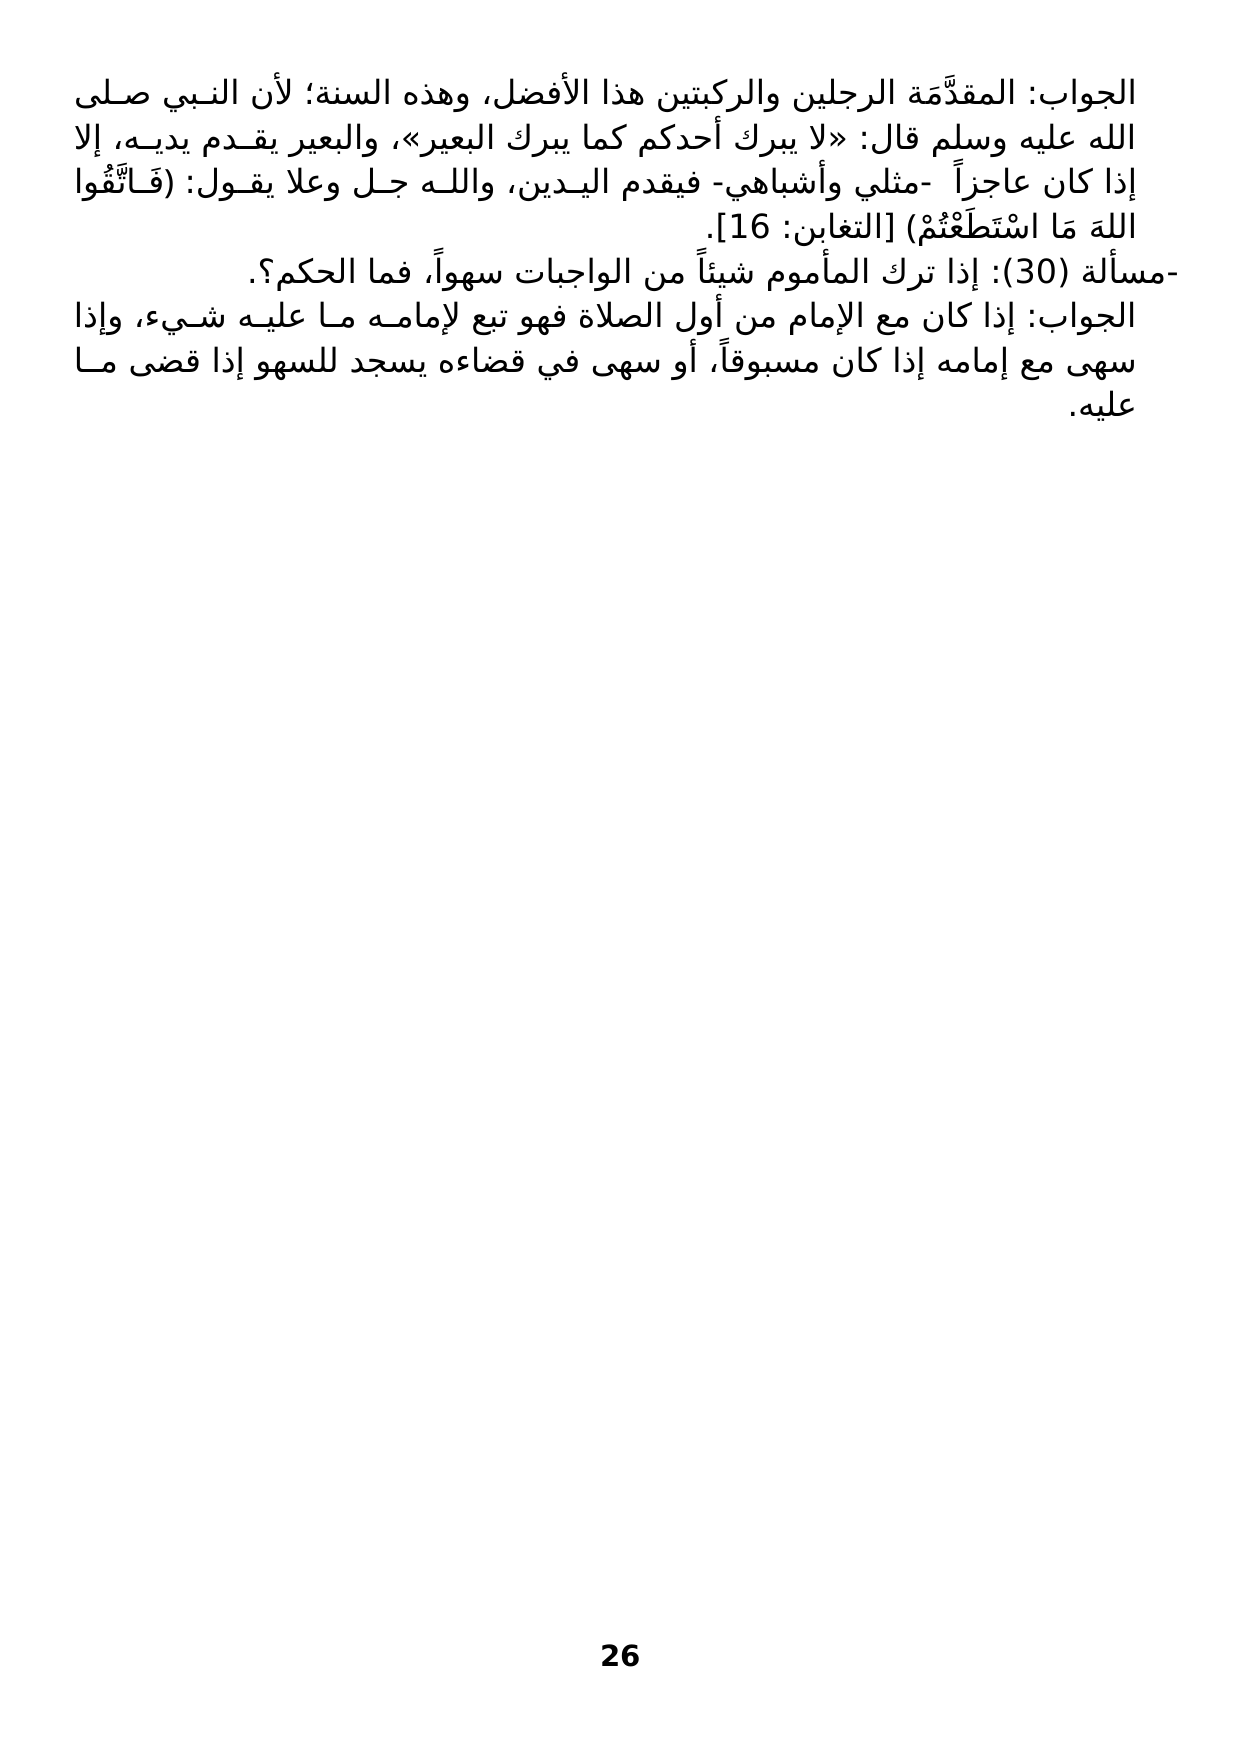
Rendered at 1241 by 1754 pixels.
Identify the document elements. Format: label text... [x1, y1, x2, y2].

list الجواب: إذا كان مع الإمام من أول الصلاة فهو تبع لإمامه ما عليه شيء، وإذا سهى مع إمامه إذا كان مسبوقاً، أو سهى في قضاءه يسجد للسهو إذا قضى ما عليه. [74, 297, 1137, 425]
list مسألة (30): إذا ترك المأموم شيئاً من الواجبات سهواً، فما الحكم؟. [74, 252, 1167, 291]
list الجواب: المقدَّمَة الرجلين والركبتين هذا الأفضل، وهذه السنة؛ لأن النبي صلى الله عليه وسلم قال: «لا يبرك أحدكم كما يبرك البعير»، والبعير يقدم يديه، إلا إذا كان عاجزاً -مثلي وأشباهي- فيقدم اليدين، والله جل وعلا يقول: ﴿فَاتَّقُوا اللهَ مَا اسْتَطَعْتُمْ﴾ [التغابن: 16]. [74, 74, 1137, 246]
